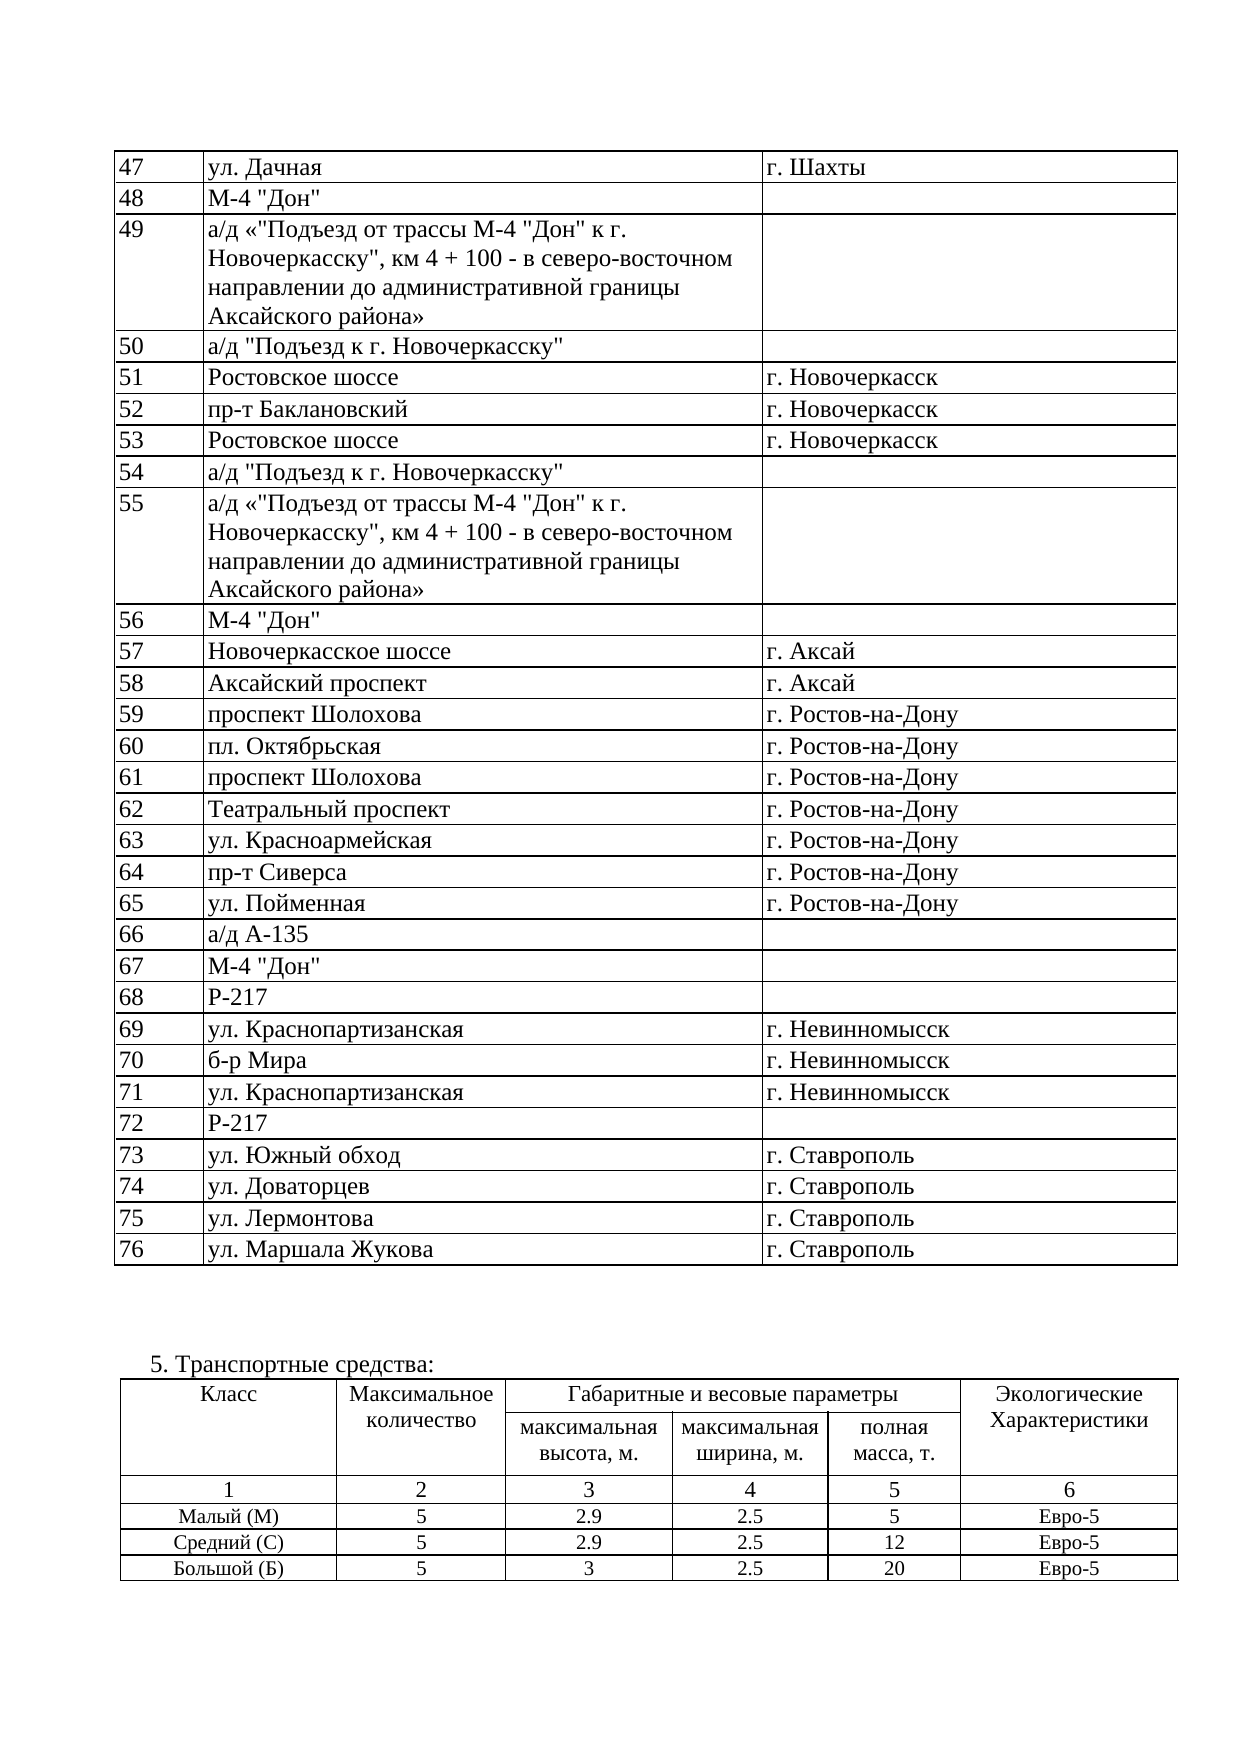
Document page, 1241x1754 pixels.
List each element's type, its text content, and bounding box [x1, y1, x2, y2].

table_cell М-4 "Дон" [204, 183, 762, 213]
table_cell 68 [115, 982, 203, 1012]
table_cell 12 [829, 1530, 960, 1554]
text 5. Транспортные средства: [150, 1349, 1090, 1378]
table_cell 5 [337, 1504, 505, 1528]
table_cell [763, 949, 1177, 981]
table_cell 60 [115, 730, 203, 761]
table_cell г. Ростов-на-Дону [763, 886, 1177, 918]
table_cell ул. Краснопартизанская [204, 1014, 762, 1044]
table_cell г. Новочеркасск [763, 361, 1177, 392]
table_cell ул. Красноармейская [204, 825, 762, 855]
table_cell б-р Мира [204, 1045, 762, 1075]
table_cell 63 [115, 825, 203, 855]
table_cell 2.9 [506, 1504, 672, 1528]
table_cell а/д «"Подъезд от трассы М-4 "Дон" к г. Новочеркасску", км 4 + 100 - в северо-восточном направлении до административной границы Аксайского района» [204, 215, 762, 329]
table_cell Евро-5 [961, 1556, 1177, 1579]
table_cell г. Аксай [763, 635, 1177, 666]
table_cell Ростовское шоссе [204, 363, 762, 392]
table_cell ул. Доваторцев [204, 1171, 762, 1201]
table_cell ул. Маршала Жукова [204, 1234, 762, 1264]
table_cell 51 [115, 362, 203, 392]
table_cell Театральный проспект [204, 794, 762, 823]
table_cell [763, 981, 1177, 1012]
table_cell Евро-5 [961, 1530, 1177, 1554]
table_cell г. Ростов-на-Дону [763, 698, 1177, 729]
table_cell ул. Пойменная [204, 888, 762, 918]
table_cell 2.5 [673, 1530, 827, 1554]
table_cell а/д "Подъезд к г. Новочеркасску" [204, 457, 762, 487]
table_cell Аксайский проспект [204, 668, 762, 698]
table_header Экологические Характеристики [961, 1380, 1177, 1475]
table_cell 2.9 [506, 1530, 672, 1554]
table_cell Малый (М) [121, 1504, 336, 1528]
table_cell 74 [115, 1171, 203, 1201]
table_cell ул. Краснопартизанская [204, 1077, 762, 1107]
table_cell 52 [115, 394, 203, 424]
table_cell г. Новочеркасск [763, 393, 1177, 424]
table_cell 5 [829, 1504, 960, 1528]
table_cell Р-217 [204, 982, 762, 1012]
table_cell г. Ростов-на-Дону [763, 824, 1177, 855]
table_cell Большой (Б) [121, 1556, 336, 1579]
table_cell 76 [115, 1234, 203, 1264]
table_cell ул. Дачная [204, 152, 762, 181]
table_cell 61 [115, 762, 203, 792]
table_cell [763, 603, 1177, 635]
table_cell максимальная высота, м. [506, 1413, 672, 1475]
table_cell 2.5 [673, 1556, 827, 1579]
table_cell 57 [115, 636, 203, 666]
table_cell 56 [115, 604, 203, 635]
table_cell а/д "Подъезд к г. Новочеркасску" [204, 331, 762, 361]
table_cell г. Ростов-на-Дону [763, 792, 1177, 823]
table_cell 3 [506, 1476, 672, 1503]
table_cell 48 [115, 183, 203, 213]
table_cell 5 [337, 1556, 505, 1579]
table_cell [763, 330, 1177, 361]
table_header Класс [121, 1380, 336, 1475]
table_cell 65 [115, 888, 203, 918]
table_cell [763, 487, 1177, 603]
table_cell 47 [115, 152, 203, 181]
table_cell полная масса, т. [829, 1413, 960, 1475]
table_cell 72 [115, 1108, 203, 1138]
table_cell 2.5 [673, 1504, 827, 1528]
table_cell 6 [961, 1476, 1177, 1503]
table_cell 1 [121, 1476, 336, 1503]
table_cell Ростовское шоссе [204, 426, 762, 455]
table_cell 53 [115, 425, 203, 455]
table_cell 59 [115, 699, 203, 729]
table_cell 5 [829, 1476, 960, 1503]
table_cell 62 [115, 793, 203, 823]
table_cell 67 [115, 950, 203, 981]
table_cell пл. Октябрьская [204, 731, 762, 761]
table_cell Новочеркасское шоссе [204, 636, 762, 666]
table_cell 75 [115, 1202, 203, 1232]
table_cell [763, 181, 1177, 213]
table_cell г. Ставрополь [763, 1201, 1177, 1232]
table_cell г. Новочеркасск [763, 424, 1177, 455]
table_cell 20 [829, 1556, 960, 1579]
table_cell [763, 918, 1177, 949]
table_cell г. Ростов-на-Дону [763, 761, 1177, 792]
table_cell г. Ростов-на-Дону [763, 729, 1177, 761]
table_cell г. Аксай [763, 666, 1177, 698]
table_header Габаритные и весовые параметры [506, 1380, 960, 1411]
table_cell пр-т Сиверса [204, 857, 762, 886]
table_cell проспект Шолохова [204, 699, 762, 729]
table_cell 73 [115, 1139, 203, 1169]
table_cell а/д «"Подъезд от трассы М-4 "Дон" к г. Новочеркасску", км 4 + 100 - в северо-восточном направлении до административной границы Аксайского района» [204, 488, 762, 603]
table_cell 66 [115, 919, 203, 949]
table_cell г. Ростов-на-Дону [763, 855, 1177, 886]
table_header Максимальное количество [337, 1380, 505, 1475]
table_cell 71 [115, 1076, 203, 1107]
table_cell г. Невинномысск [763, 1044, 1177, 1075]
table_cell проспект Шолохова [204, 762, 762, 792]
table_cell г. Ставрополь [763, 1138, 1177, 1169]
table_cell Средний (С) [121, 1530, 336, 1554]
table_cell г. Ставрополь [763, 1170, 1177, 1201]
table_cell 64 [115, 856, 203, 886]
table_cell 58 [115, 667, 203, 698]
table_cell г. Шахты [763, 152, 1177, 181]
table_cell 70 [115, 1045, 203, 1075]
table_cell максимальная ширина, м. [673, 1413, 827, 1475]
table_cell 50 [115, 331, 203, 361]
table_cell 54 [115, 456, 203, 487]
table_cell Р-217 [204, 1108, 762, 1138]
table_cell ул. Лермонтова [204, 1203, 762, 1232]
table_cell 3 [506, 1556, 672, 1579]
table_cell [763, 455, 1177, 487]
table_cell Евро-5 [961, 1504, 1177, 1528]
table_cell М-4 "Дон" [204, 605, 762, 635]
table_cell 55 [115, 488, 203, 603]
table_cell ул. Южный обход [204, 1140, 762, 1169]
table_cell 2 [337, 1476, 505, 1503]
table_cell г. Ставрополь [763, 1233, 1177, 1264]
table_cell 4 [673, 1476, 827, 1503]
table_cell 5 [337, 1530, 505, 1554]
table_cell 69 [115, 1013, 203, 1044]
table_cell г. Невинномысск [763, 1012, 1177, 1044]
table_cell г. Невинномысск [763, 1075, 1177, 1107]
table_cell 49 [115, 214, 203, 329]
table_cell пр-т Баклановский [204, 394, 762, 424]
table_cell а/д А-135 [204, 920, 762, 949]
table_cell [763, 1107, 1177, 1138]
table_cell М-4 "Дон" [204, 951, 762, 981]
table_cell [763, 213, 1177, 329]
